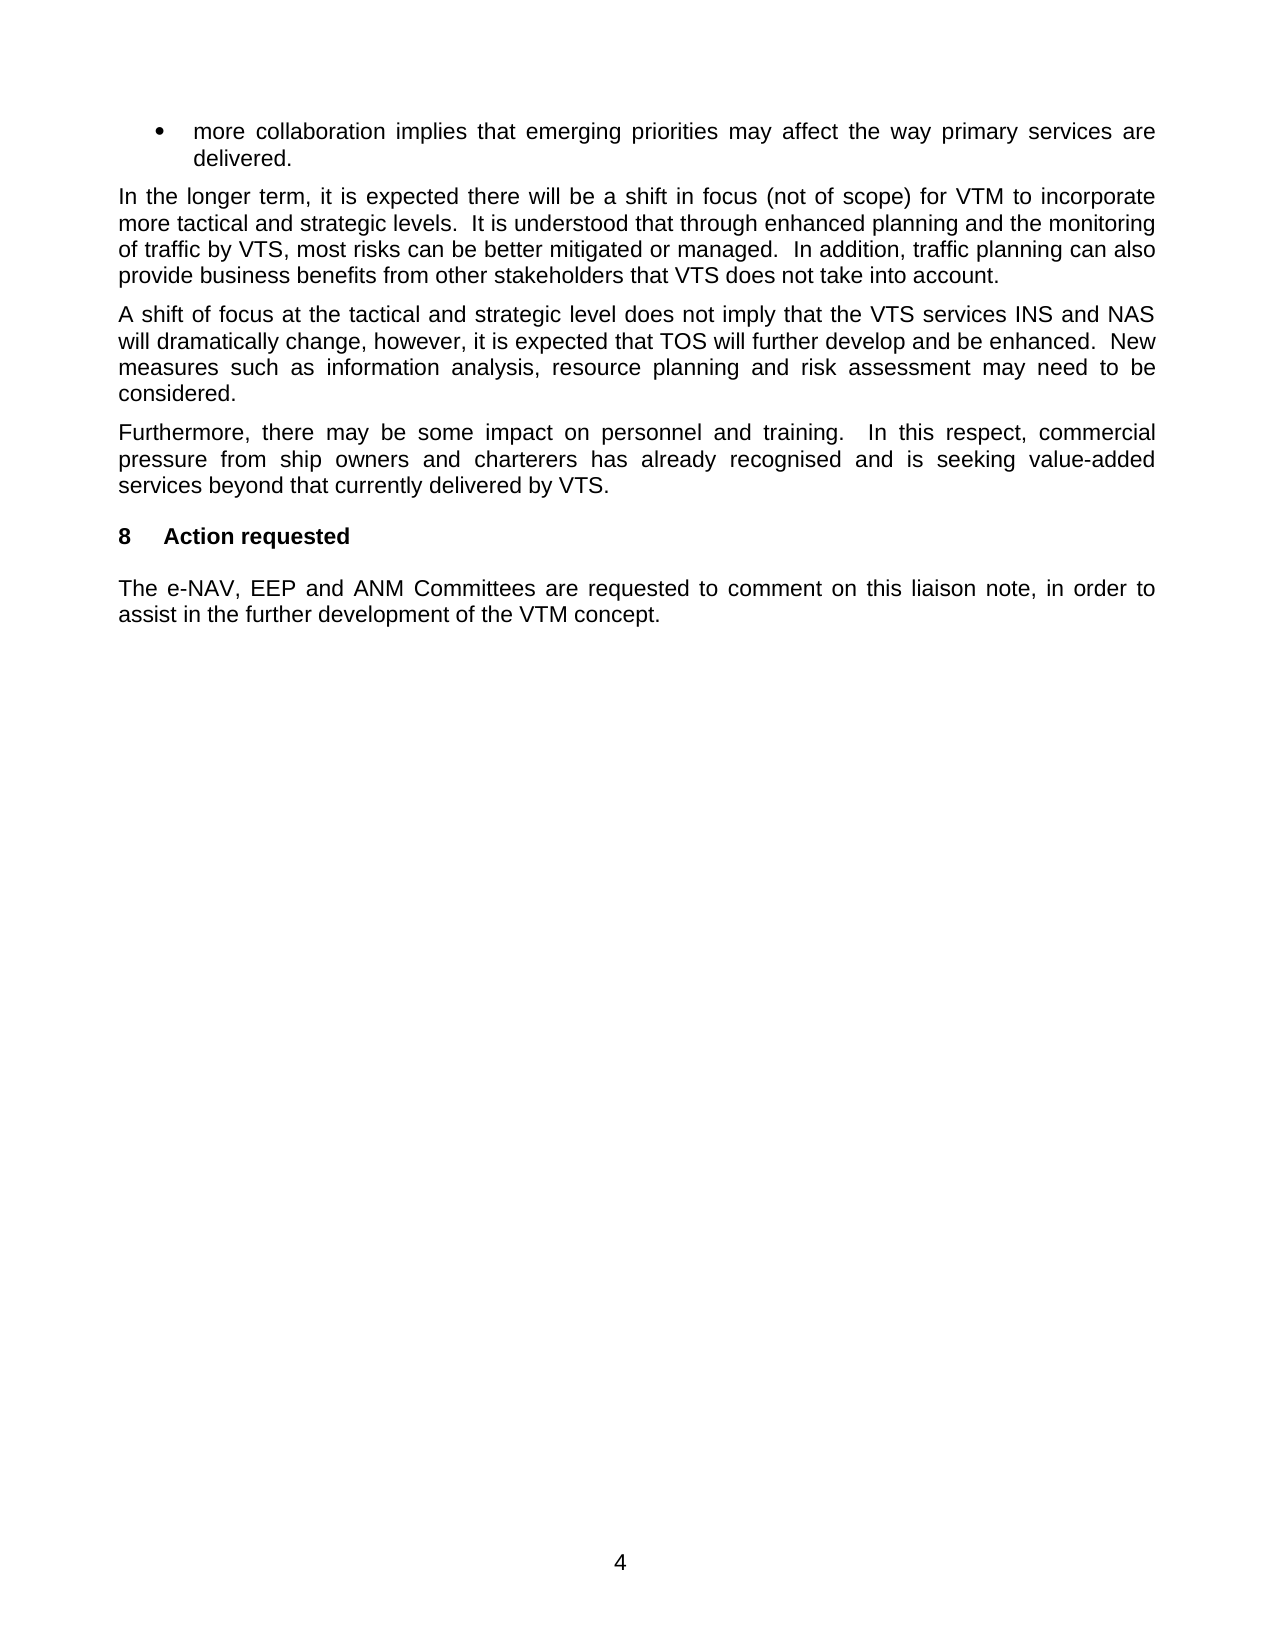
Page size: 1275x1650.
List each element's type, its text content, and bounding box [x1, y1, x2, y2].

text A shift of focus at the tactical and strategic level does not imply that the VTS services INS and NAS will dramatically change, however, it is expected that TOS will further develop and be enhanced. New measures such as information analysis, resource planning and risk assessment may need to be considered. [118, 301, 1157, 407]
text The e-NAV, EEP and ANM Committees are requested to comment on this liaison note, in order to assist in the further development of the VTM concept. [118, 574, 1157, 627]
text In the longer term, it is expected there will be a shift in focus (not of scope) for VTM to incorporate more tactical and strategic levels. It is understood that through enhanced planning and the monitoring of traffic by VTS, most risks can be better mitigated or managed. In addition, traffic planning can also provide business benefits from other stakeholders that VTS does not take into account. [118, 183, 1157, 289]
subtitle Action requested [118, 523, 1157, 549]
text more collaboration implies that emerging priorities may affect the way primary services are delivered. [156, 118, 1157, 171]
text Furthermore, there may be some impact on personnel and training. In this respect, commercial pressure from ship owners and charterers has already recognised and is seeking value-added services beyond that currently delivered by VTS. [118, 419, 1157, 498]
